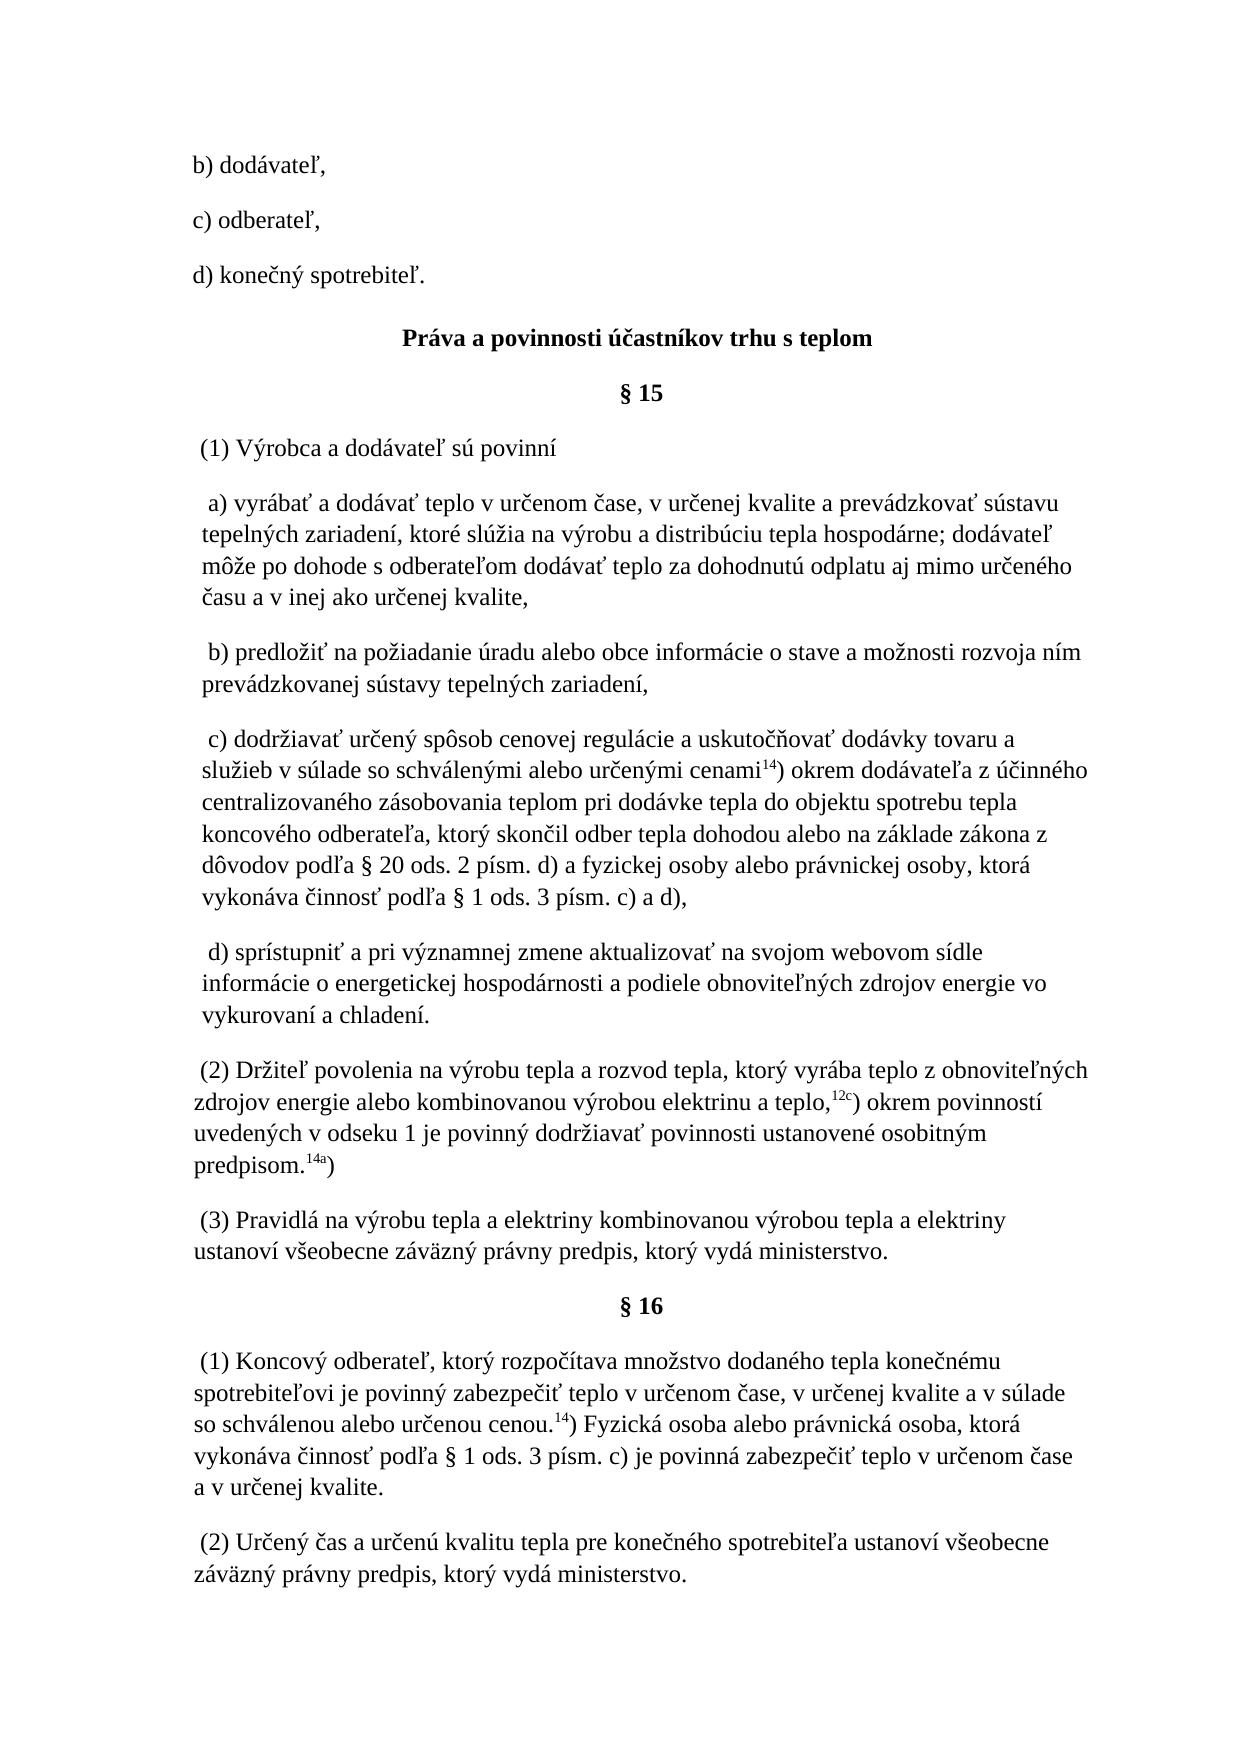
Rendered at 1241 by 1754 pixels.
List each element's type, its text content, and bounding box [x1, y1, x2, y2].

text c) odberateľ, [186, 205, 1090, 234]
text d) konečný spotrebiteľ. [186, 260, 1090, 289]
text § 16 [186, 1291, 1090, 1320]
text c) dodržiavať určený spôsob cenovej regulácie a uskutočňovať dodávky tovaru a služieb v súlade so schválenými alebo určenými cenami14) okrem dodávateľa z účinného centralizovaného zásobovania teplom pri dodávke tepla do objektu spotrebu tepla koncového odberateľa, ktorý skončil odber tepla dohodou alebo na základe zákona z dôvodov podľa § 20 ods. 2 písm. d) a fyzickej osoby alebo právnickej osoby, ktorá vykonáva činnosť podľa § 1 ods. 3 písm. c) a d), [202, 724, 1090, 911]
text (3) Pravidlá na výrobu tepla a elektriny kombinovanou výrobou tepla a elektriny ustanoví všeobecne záväzný právny predpis, ktorý vydá ministerstvo. [194, 1205, 1090, 1265]
text b) dodávateľ, [186, 150, 1090, 179]
text (1) Výrobca a dodávateľ sú povinní [194, 433, 1090, 462]
text a) vyrábať a dodávať teplo v určenom čase, v určenej kvalite a prevádzkovať sústavu tepelných zariadení, ktoré slúžia na výrobu a distribúciu tepla hospodárne; dodávateľ môže po dohode s odberateľom dodávať teplo za dohodnutú odplatu aj mimo určeného času a v inej ako určenej kvalite, [202, 488, 1090, 611]
text (2) Určený čas a určenú kvalitu tepla pre konečného spotrebiteľa ustanoví všeobecne záväzný právny predpis, ktorý vydá ministerstvo. [194, 1527, 1090, 1588]
text Práva a povinnosti účastníkov trhu s teplom [178, 323, 1090, 352]
text § 15 [186, 378, 1090, 407]
text (2) Držiteľ povolenia na výrobu tepla a rozvod tepla, ktorý vyrába teplo z obnoviteľných zdrojov energie alebo kombinovanou výrobou elektrinu a teplo,12c) okrem povinností uvedených v odseku 1 je povinný dodržiavať povinnosti ustanovené osobitným predpisom.14a) [194, 1055, 1090, 1178]
text b) predložiť na požiadanie úradu alebo obce informácie o stave a možnosti rozvoja ním prevádzkovanej sústavy tepelných zariadení, [202, 637, 1090, 698]
text d) sprístupniť a pri významnej zmene aktualizovať na svojom webovom sídle informácie o energetickej hospodárnosti a podiele obnoviteľných zdrojov energie vo vykurovaní a chladení. [202, 937, 1090, 1029]
text (1) Koncový odberateľ, ktorý rozpočítava množstvo dodaného tepla konečnému spotrebiteľovi je povinný zabezpečiť teplo v určenom čase, v určenej kvalite a v súlade so schválenou alebo určenou cenou.14) Fyzická osoba alebo právnická osoba, ktorá vykonáva činnosť podľa § 1 ods. 3 písm. c) je povinná zabezpečiť teplo v určenom čase a v určenej kvalite. [194, 1346, 1090, 1501]
